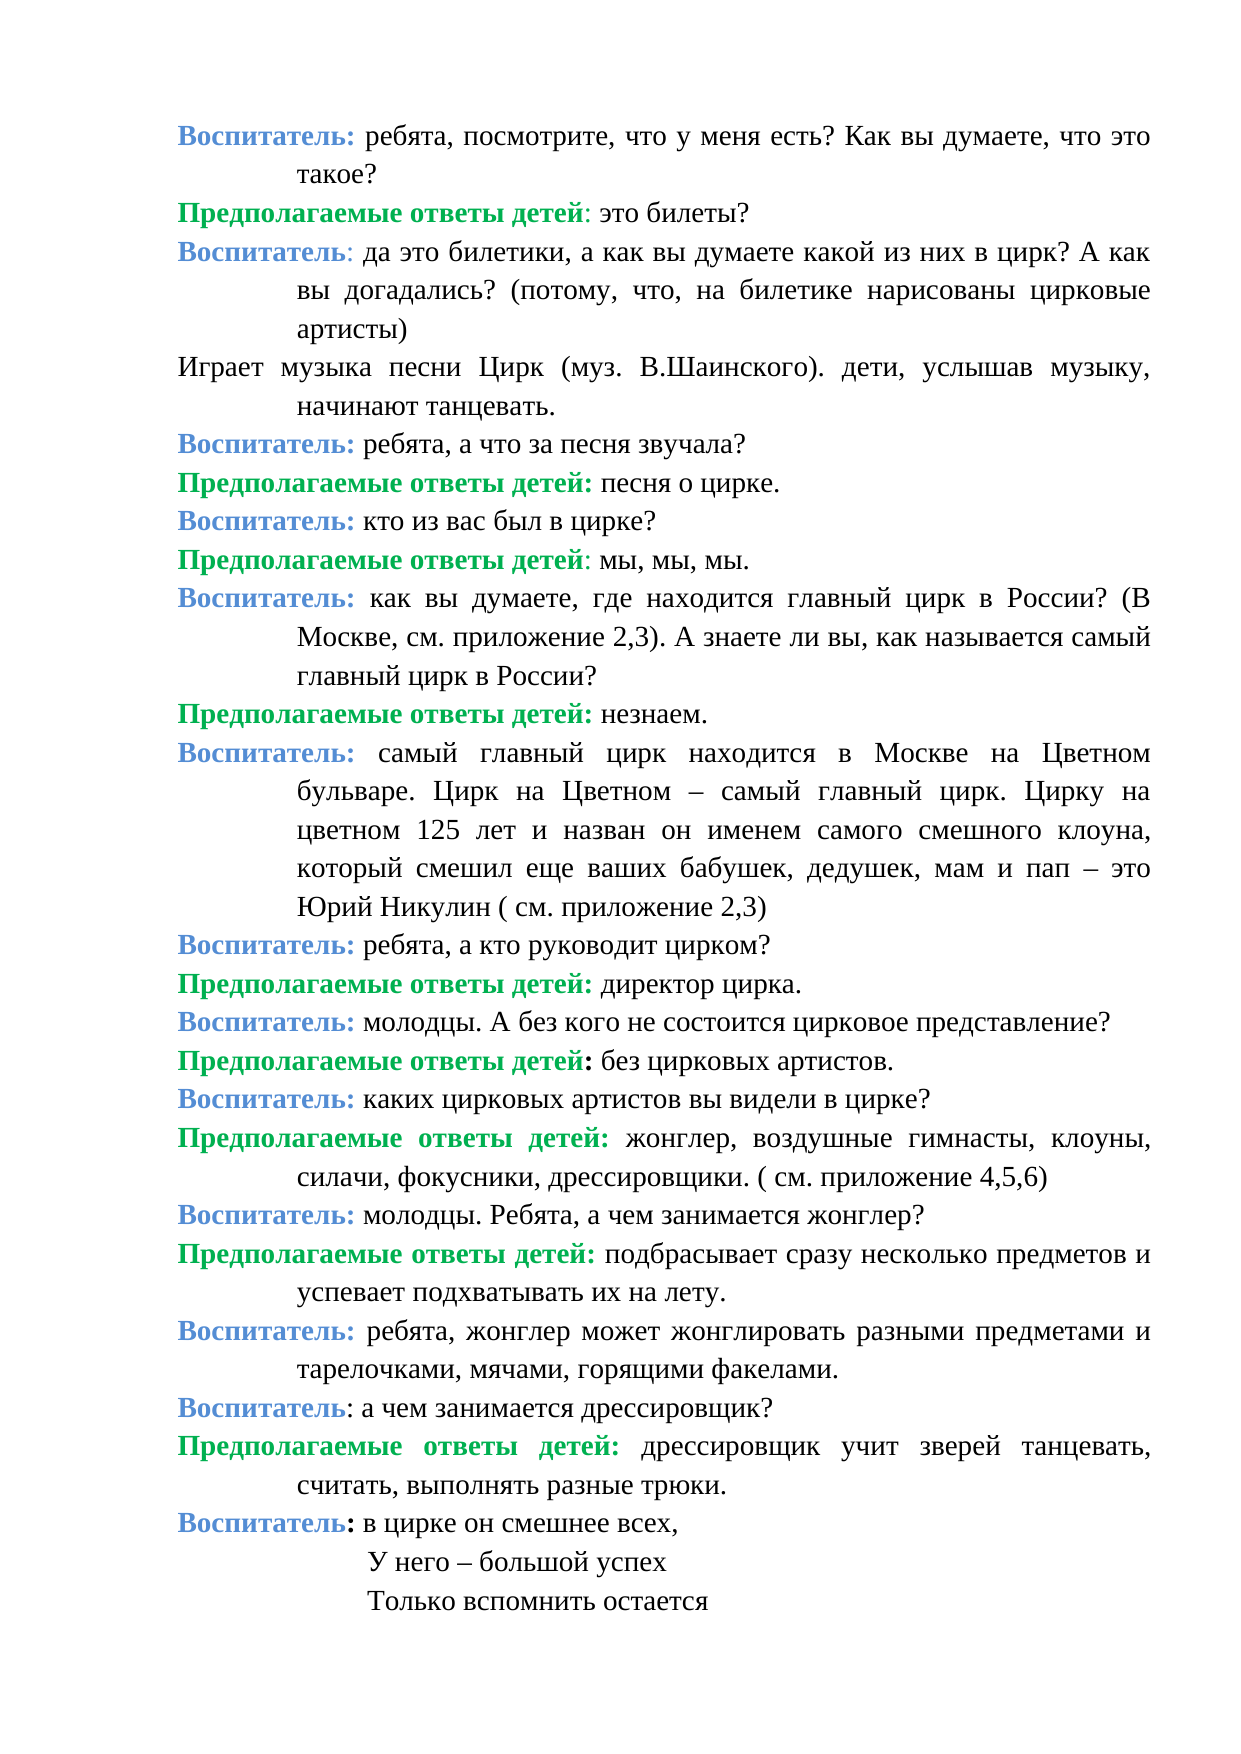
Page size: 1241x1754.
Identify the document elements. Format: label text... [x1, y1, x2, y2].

list Воспитатель: в цирке он смешнее всех, [177, 1506, 1152, 1539]
list Воспитатель: каких цирковых артистов вы видели в цирке? [177, 1082, 1152, 1115]
list Воспитатель: самый главный цирк находится в Москве на Цветном бульваре. Цирк на Цветном – самый главный цирк. Цирку на цветном 125 лет и назван он именем самого смешного клоуна, который смешил еще ваших бабушек, дедушек, мам и пап – это Юрий Никулин ( см. приложение 2,3) [177, 735, 1152, 922]
list Предполагаемые ответы детей: без цирковых артистов. [177, 1043, 1152, 1077]
list Воспитатель: как вы думаете, где находится главный цирк в России? (В Москве, см. приложение 2,3). А знаете ли вы, как называется самый главный цирк в России? [177, 581, 1152, 691]
list Предполагаемые ответы детей: мы, мы, мы. [177, 542, 1152, 576]
list Воспитатель: да это билетики, а как вы думаете какой из них в цирк? А как вы догадались? (потому, что, на билетике нарисованы цирковые артисты) [177, 234, 1152, 344]
list Только вспомнить остается [177, 1583, 1152, 1616]
list Воспитатель: а чем занимается дрессировщик? [177, 1390, 1152, 1423]
list Предполагаемые ответы детей: подбрасывает сразу несколько предметов и успевает подхватывать их на лету. [177, 1236, 1152, 1308]
list Предполагаемые ответы детей: директор цирка. [177, 966, 1152, 999]
list Воспитатель: молодцы. А без кого не состоится цирковое представление? [177, 1004, 1152, 1038]
list Воспитатель: ребята, а кто руководит цирком? [177, 927, 1152, 961]
list У него – большой успех [177, 1544, 1152, 1578]
list Воспитатель: кто из вас был в цирке? [177, 503, 1152, 537]
list Предполагаемые ответы детей: незнаем. [177, 696, 1152, 730]
list Воспитатель: ребята, а что за песня звучала? [177, 426, 1152, 460]
list Предполагаемые ответы детей: жонглер, воздушные гимнасты, клоуны, силачи, фокусники, дрессировщики. ( см. приложение 4,5,6) [177, 1120, 1152, 1192]
list Воспитатель: ребята, жонглер может жонглировать разными предметами и тарелочками, мячами, горящими факелами. [177, 1313, 1152, 1385]
list Предполагаемые ответы детей: песня о цирке. [177, 465, 1152, 498]
list Играет музыка песни Цирк (муз. В.Шаинского). дети, услышав музыку, начинают танцевать. [177, 349, 1152, 421]
list Воспитатель: ребята, посмотрите, что у меня есть? Как вы думаете, что это такое? [177, 118, 1152, 190]
list Предполагаемые ответы детей: это билеты? [177, 195, 1152, 229]
list Предполагаемые ответы детей: дрессировщик учит зверей танцевать, считать, выполнять разные трюки. [177, 1428, 1152, 1501]
list Воспитатель: молодцы. Ребята, а чем занимается жонглер? [177, 1197, 1152, 1231]
